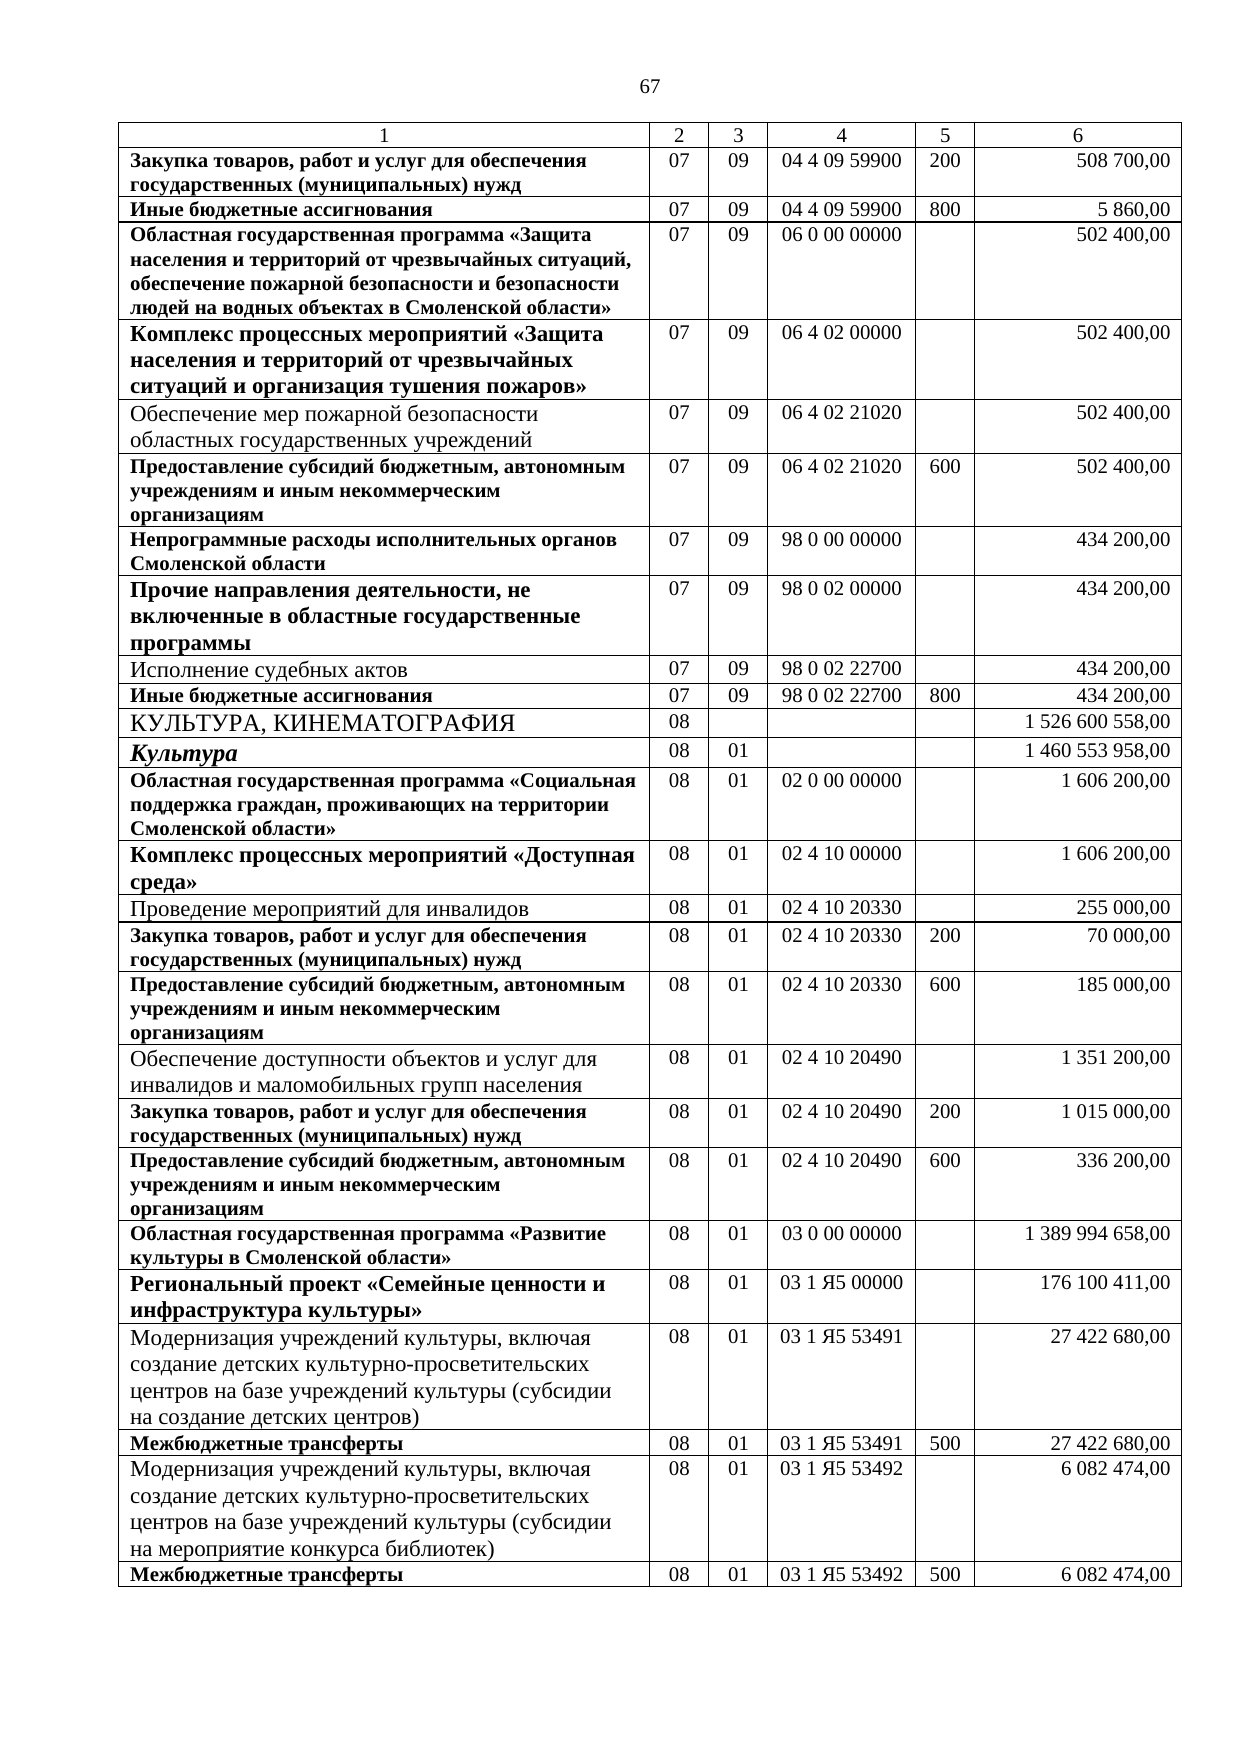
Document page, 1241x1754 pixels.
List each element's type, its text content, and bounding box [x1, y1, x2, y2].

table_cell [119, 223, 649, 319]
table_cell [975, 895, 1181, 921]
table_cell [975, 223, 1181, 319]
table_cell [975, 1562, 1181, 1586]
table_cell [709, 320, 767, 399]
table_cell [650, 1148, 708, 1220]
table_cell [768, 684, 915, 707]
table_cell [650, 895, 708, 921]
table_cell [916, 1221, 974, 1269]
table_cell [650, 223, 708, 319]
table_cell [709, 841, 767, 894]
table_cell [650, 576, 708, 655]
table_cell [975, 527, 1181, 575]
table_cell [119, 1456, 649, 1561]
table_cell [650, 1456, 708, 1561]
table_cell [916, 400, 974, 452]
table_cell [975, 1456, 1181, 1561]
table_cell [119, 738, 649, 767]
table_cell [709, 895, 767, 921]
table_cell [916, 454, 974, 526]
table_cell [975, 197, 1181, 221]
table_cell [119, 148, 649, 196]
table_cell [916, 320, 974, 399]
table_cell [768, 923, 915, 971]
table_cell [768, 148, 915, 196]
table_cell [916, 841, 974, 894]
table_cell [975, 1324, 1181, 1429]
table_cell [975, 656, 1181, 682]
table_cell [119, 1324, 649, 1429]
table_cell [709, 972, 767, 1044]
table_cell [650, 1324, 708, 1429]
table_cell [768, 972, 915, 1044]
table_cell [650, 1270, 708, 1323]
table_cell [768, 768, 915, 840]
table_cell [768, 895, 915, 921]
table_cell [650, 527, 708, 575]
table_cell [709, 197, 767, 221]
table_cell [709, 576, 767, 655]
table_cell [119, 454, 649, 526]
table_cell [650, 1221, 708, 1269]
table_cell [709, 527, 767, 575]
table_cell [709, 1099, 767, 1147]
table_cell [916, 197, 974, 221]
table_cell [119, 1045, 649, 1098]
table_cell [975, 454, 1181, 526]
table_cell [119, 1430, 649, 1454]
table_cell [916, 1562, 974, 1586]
table_header 5 [916, 123, 974, 147]
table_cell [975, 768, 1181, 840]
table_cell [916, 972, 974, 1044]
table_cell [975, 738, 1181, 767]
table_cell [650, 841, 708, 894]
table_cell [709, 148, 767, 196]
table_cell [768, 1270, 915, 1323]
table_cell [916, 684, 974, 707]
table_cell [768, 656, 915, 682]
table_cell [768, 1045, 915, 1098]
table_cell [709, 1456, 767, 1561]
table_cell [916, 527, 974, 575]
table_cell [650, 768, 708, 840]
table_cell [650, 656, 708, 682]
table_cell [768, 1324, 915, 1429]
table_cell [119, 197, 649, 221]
table_header 1 [119, 123, 649, 147]
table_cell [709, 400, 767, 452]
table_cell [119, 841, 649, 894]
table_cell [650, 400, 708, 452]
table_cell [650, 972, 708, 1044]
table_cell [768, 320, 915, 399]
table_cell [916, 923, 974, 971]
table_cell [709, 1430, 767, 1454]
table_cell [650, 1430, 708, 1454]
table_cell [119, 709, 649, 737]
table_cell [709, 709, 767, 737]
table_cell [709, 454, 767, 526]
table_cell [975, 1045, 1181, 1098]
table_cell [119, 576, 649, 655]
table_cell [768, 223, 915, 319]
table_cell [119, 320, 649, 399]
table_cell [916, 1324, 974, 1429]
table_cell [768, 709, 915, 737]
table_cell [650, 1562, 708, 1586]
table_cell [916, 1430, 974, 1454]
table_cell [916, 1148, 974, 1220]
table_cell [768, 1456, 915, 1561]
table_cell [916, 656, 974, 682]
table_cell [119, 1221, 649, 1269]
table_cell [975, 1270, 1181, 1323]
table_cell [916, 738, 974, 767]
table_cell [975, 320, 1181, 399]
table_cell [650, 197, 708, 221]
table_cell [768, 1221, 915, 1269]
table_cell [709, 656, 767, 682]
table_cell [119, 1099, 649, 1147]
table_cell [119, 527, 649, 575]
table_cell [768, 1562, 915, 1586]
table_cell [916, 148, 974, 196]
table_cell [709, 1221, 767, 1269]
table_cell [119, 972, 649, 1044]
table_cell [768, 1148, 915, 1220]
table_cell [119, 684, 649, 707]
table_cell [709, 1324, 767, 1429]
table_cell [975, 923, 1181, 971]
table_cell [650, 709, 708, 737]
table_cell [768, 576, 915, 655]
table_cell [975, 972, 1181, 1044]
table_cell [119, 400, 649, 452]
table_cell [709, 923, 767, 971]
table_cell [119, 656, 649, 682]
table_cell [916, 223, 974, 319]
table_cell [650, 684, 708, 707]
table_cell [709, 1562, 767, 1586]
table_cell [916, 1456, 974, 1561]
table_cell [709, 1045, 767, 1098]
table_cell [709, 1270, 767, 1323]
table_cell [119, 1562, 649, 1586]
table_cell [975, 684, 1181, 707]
table_header 6 [975, 123, 1181, 147]
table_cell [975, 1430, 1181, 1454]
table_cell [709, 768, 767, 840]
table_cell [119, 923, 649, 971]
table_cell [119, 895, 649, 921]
table_header 4 [768, 123, 915, 147]
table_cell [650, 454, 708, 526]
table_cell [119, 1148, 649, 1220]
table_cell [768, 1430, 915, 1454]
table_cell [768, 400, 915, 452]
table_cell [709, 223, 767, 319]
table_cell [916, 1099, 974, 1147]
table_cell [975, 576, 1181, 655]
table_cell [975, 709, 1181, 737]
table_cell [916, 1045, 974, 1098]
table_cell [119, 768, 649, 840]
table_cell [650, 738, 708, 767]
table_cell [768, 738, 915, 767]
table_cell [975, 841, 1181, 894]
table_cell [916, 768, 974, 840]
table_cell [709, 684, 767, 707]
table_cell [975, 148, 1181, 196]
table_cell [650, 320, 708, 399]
table_header 2 [650, 123, 708, 147]
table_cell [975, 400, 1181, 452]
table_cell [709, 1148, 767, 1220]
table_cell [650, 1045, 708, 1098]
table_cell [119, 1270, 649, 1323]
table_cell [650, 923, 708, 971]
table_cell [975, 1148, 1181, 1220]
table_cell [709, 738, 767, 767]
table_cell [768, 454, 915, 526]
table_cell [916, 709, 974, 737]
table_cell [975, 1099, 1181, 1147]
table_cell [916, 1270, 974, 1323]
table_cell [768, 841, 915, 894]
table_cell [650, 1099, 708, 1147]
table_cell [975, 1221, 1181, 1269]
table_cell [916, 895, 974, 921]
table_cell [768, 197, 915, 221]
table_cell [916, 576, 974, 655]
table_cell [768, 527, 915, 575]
table_header 3 [709, 123, 767, 147]
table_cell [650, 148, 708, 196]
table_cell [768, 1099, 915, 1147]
